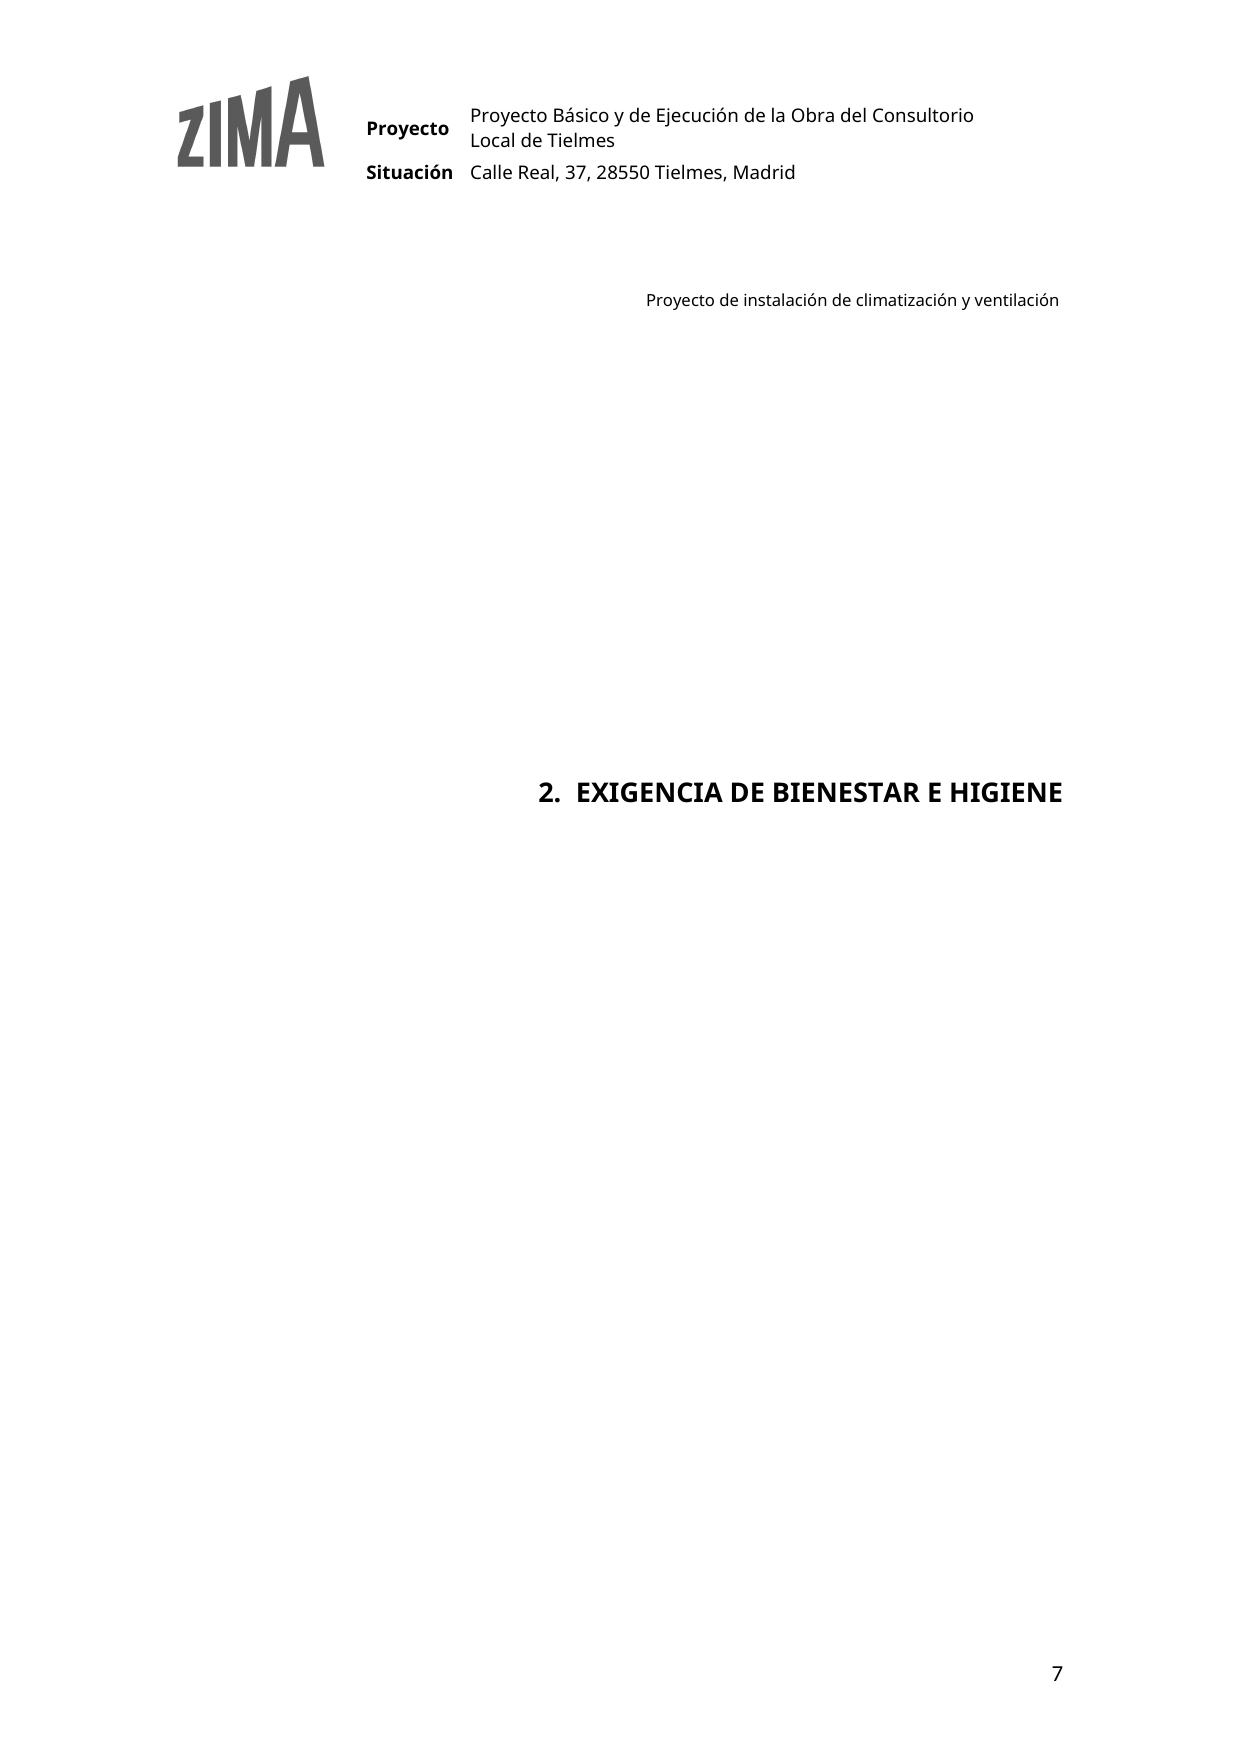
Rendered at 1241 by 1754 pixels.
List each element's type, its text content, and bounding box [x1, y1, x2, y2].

list EXIGENCIA DE BIENESTAR E HIGIENE [215, 774, 1063, 811]
picture [177, 76, 325, 169]
